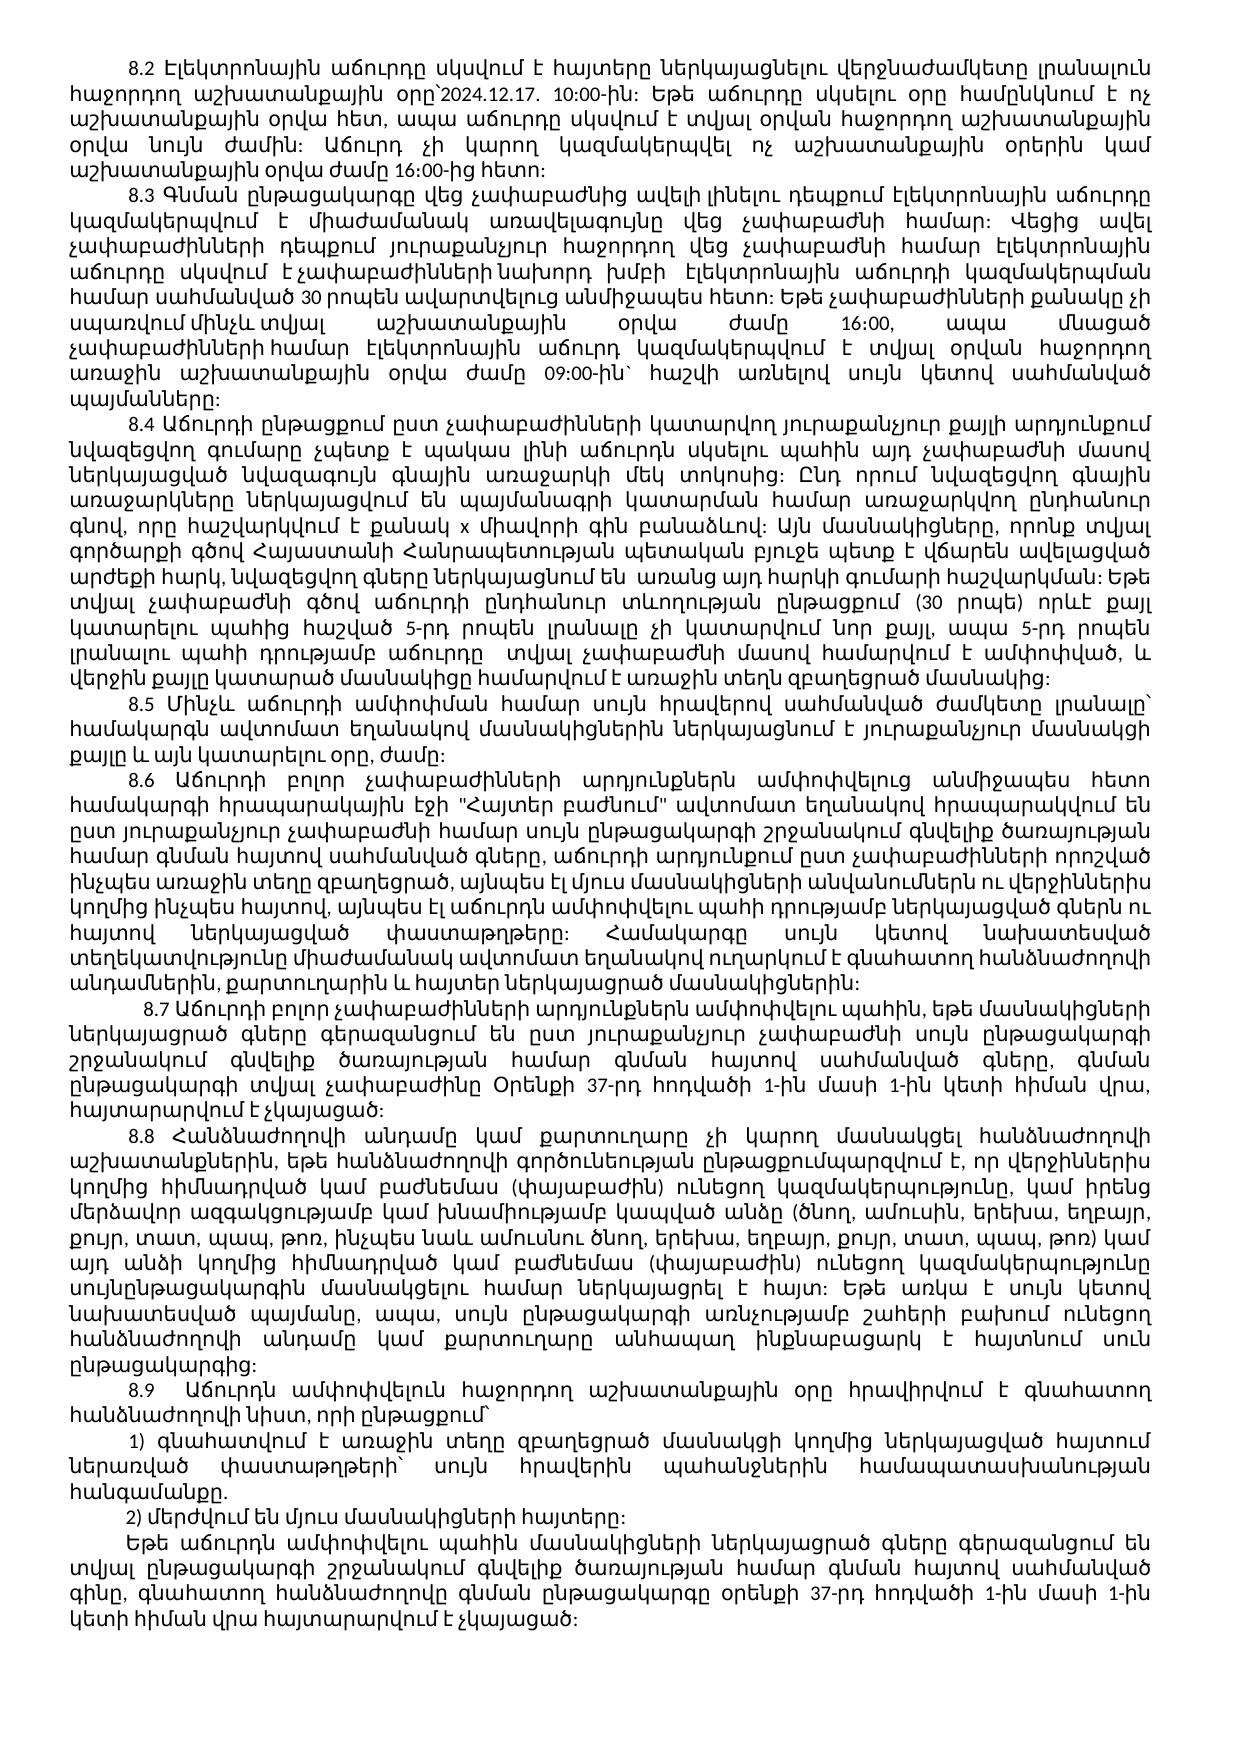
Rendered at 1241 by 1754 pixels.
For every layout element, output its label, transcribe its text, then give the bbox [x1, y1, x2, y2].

text Եթե աճուրդն ամփոփվելու պահին մասնակիցների ներկայացրած գները գերազանցում են տվյալ ընթացակարգի շրջանակում գնվելիք ծառայության համար գնման հայտով սահմանված գինը, գնահատող հանձնաժողովը գնման ընթացակարգը օրենքի 37-րդ հոդվածի 1-ին մասի 1-ին կետի հիման վրա հայտարարվում է չկայացած: [69, 1530, 1152, 1631]
text 8.3 Գնման ընթացակարգը վեց չափաբաժնից ավելի լինելու դեպքում էլեկտրոնային աճուրդը կազմակերպվում է միաժամանակ առավելագույնը վեց չափաբաժնի համար: Վեցից ավել չափաբաժինների դեպքում յուրաքանչյուր հաջորդող վեց չափաբաժնի համար էլեկտրոնային աճուրդը սկսվում է չափաբաժինների նախորդ խմբի էլեկտրոնային աճուրդի կազմակերպման համար սահմանված 30 րոպեն ավարտվելուց անմիջապես հետո: Եթե չափաբաժինների քանակը չի սպառվում մինչև տվյալ աշխատանքային օրվա ժամը 16։00, ապա մնացած չափաբաժինների համար էլեկտրոնային աճուրդ կազմակերպվում է տվյալ օրվան հաջորդող առաջին աշխատանքային օրվա ժամը 09:00-ին` հաշվի առնելով սույն կետով սահմանված պայմանները: [69, 183, 1152, 411]
text 8.7 Աճուրդի բոլոր չափաբաժինների արդյունքներն ամփոփվելու պահին, եթե մասնակիցների ներկայացրած գները գերազանցում են ըստ յուրաքանչյուր չափաբաժնի սույն ընթացակարգի շրջանակում գնվելիք ծառայության համար գնման հայտով սահմանված գները, գնման ընթացակարգի տվյալ չափաբաժինը Օրենքի 37-րդ հոդվածի 1-ին մասի 1-ին կետի հիման վրա, հայտարարվում է չկայացած: [69, 996, 1152, 1123]
text 2) մերժվում են մյուս մասնակիցների հայտերը: [69, 1504, 1152, 1530]
text 8.5 Մինչև աճուրդի ամփոփման համար սույն հրավերով սահմանված ժամկետը լրանալը՝ համակարգն ավտոմատ եղանակով մասնակիցներին ներկայացնում է յուրաքանչյուր մասնակցի քայլը և այն կատարելու օրը, ժամը: [69, 691, 1152, 767]
text 8.6 Աճուրդի բոլոր չափաբաժինների արդյունքներն ամփոփվելուց անմիջապես հետո համակարգի հրապարակային էջի "Հայտեր բաժնում" ավտոմատ եղանակով հրապարակվում են ըստ յուրաքանչյուր չափաբաժնի համար սույն ընթացակարգի շրջանակում գնվելիք ծառայության համար գնման հայտով սահմանված գները, աճուրդի արդյունքում ըստ չափաբաժինների որոշված ինչպես առաջին տեղը զբաղեցրած, այնպես էլ մյուս մասնակիցների անվանումներն ու վերջիններիս կողմից ինչպես հայտով, այնպես էլ աճուրդն ամփոփվելու պահի դրությամբ ներկայացված գներն ու հայտով ներկայացված փաստաթղթերը: Համակարգը սույն կետով նախատեսված տեղեկատվությունը միաժամանակ ավտոմատ եղանակով ուղարկում է գնահատող հանձնաժողովի անդամներին, քարտուղարին և հայտեր ներկայացրած մասնակիցներին: [69, 767, 1152, 996]
text 8.4 Աճուրդի ընթացքում ըստ չափաբաժինների կատարվող յուրաքանչյուր քայլի արդյունքում նվազեցվող գումարը չպետք է պակաս լինի աճուրդն սկսելու պահին այդ չափաբաժնի մասով ներկայացված նվազագույն գնային առաջարկի մեկ տոկոսից: Ընդ որում նվազեցվող գնային առաջարկները ներկայացվում են պայմանագրի կատարման համար առաջարկվող ընդհանուր գնով, որը հաշվարկվում է քանակ x միավորի գին բանաձևով: Այն մասնակիցները, որոնք տվյալ գործարքի գծով Հայաստանի Հանրապետության պետական բյուջե պետք է վճարեն ավելացված արժեքի հարկ, նվազեցվող գները ներկայացնում են առանց այդ հարկի գումարի հաշվարկման: Եթե տվյալ չափաբաժնի գծով աճուրդի ընդհանուր տևողության ընթացքում (30 րոպե) որևէ քայլ կատարելու պահից հաշված 5-րդ րոպեն լրանալը չի կատարվում նոր քայլ, ապա 5-րդ րոպեն լրանալու պահի դրությամբ աճուրդը տվյալ չափաբաժնի մասով համարվում է ամփոփված, և վերջին քայլը կատարած մասնակիցը համարվում է առաջին տեղն զբաղեցրած մասնակից: [69, 411, 1152, 691]
text 8.9 Աճուրդն ամփոփվելուն հաջորդող աշխատանքային օրը հրավիրվում է գնահատող հանձնաժողովի նիստ, որի ընթացքում՝ [69, 1377, 1152, 1428]
text 8.8 Հանձնաժողովի անդամը կամ քարտուղարը չի կարող մասնակցել հանձնաժողովի աշխատանքներին, եթե հանձնաժողովի գործունեության ընթացքումպարզվում է, որ վերջիններիս կողմից հիմնադրված կամ բաժնեմաս (փայաբաժին) ունեցող կազմակերպությունը, կամ իրենց մերձավոր ազգակցությամբ կամ խնամիությամբ կապված անձը (ծնող, ամուսին, երեխա, եղբայր, քույր, տատ, պապ, թոռ, ինչպես նաև ամուսնու ծնող, երեխա, եղբայր, քույր, տատ, պապ, թոռ) կամ այդ անձի կողմից հիմնադրված կամ բաժնեմաս (փայաբաժին) ունեցող կազմակերպությունը սույնընթացակարգին մասնակցելու համար ներկայացրել է հայտ: Եթե առկա է սույն կետով նախատեսված պայմանը, ապա, սույն ընթացակարգի առնչությամբ շահերի բախում ունեցող հանձնաժողովի անդամը կամ քարտուղարը անհապաղ ինքնաբացարկ է հայտնում սուն ընթացակարգից: [69, 1123, 1152, 1377]
text 8.2 Էլեկտրոնային աճուրդը սկսվում է հայտերը ներկայացնելու վերջնաժամկետը լրանալուն հաջորդող աշխատանքային օրը՝2024.12.17. 10:00 -ին: Եթե աճուրդը սկսելու օրը համընկնում է ոչ աշխատանքային օրվա հետ, ապա աճուրդը սկսվում է տվյալ օրվան հաջորդող աշխատանքային օրվա նույն ժամին: Աճուրդ չի կարող կազմակերպվել ոչ աշխատանքային օրերին կամ աշխատանքային օրվա ժամը 16։00-ից հետո: [69, 56, 1152, 183]
text 1) գնահատվում է առաջին տեղը զբաղեցրած մասնակցի կողմից ներկայացված հայտում ներառված փաստաթղթերի՝ սույն հրավերին պահանջներին համապատասխանության հանգամանքը. [69, 1428, 1152, 1504]
